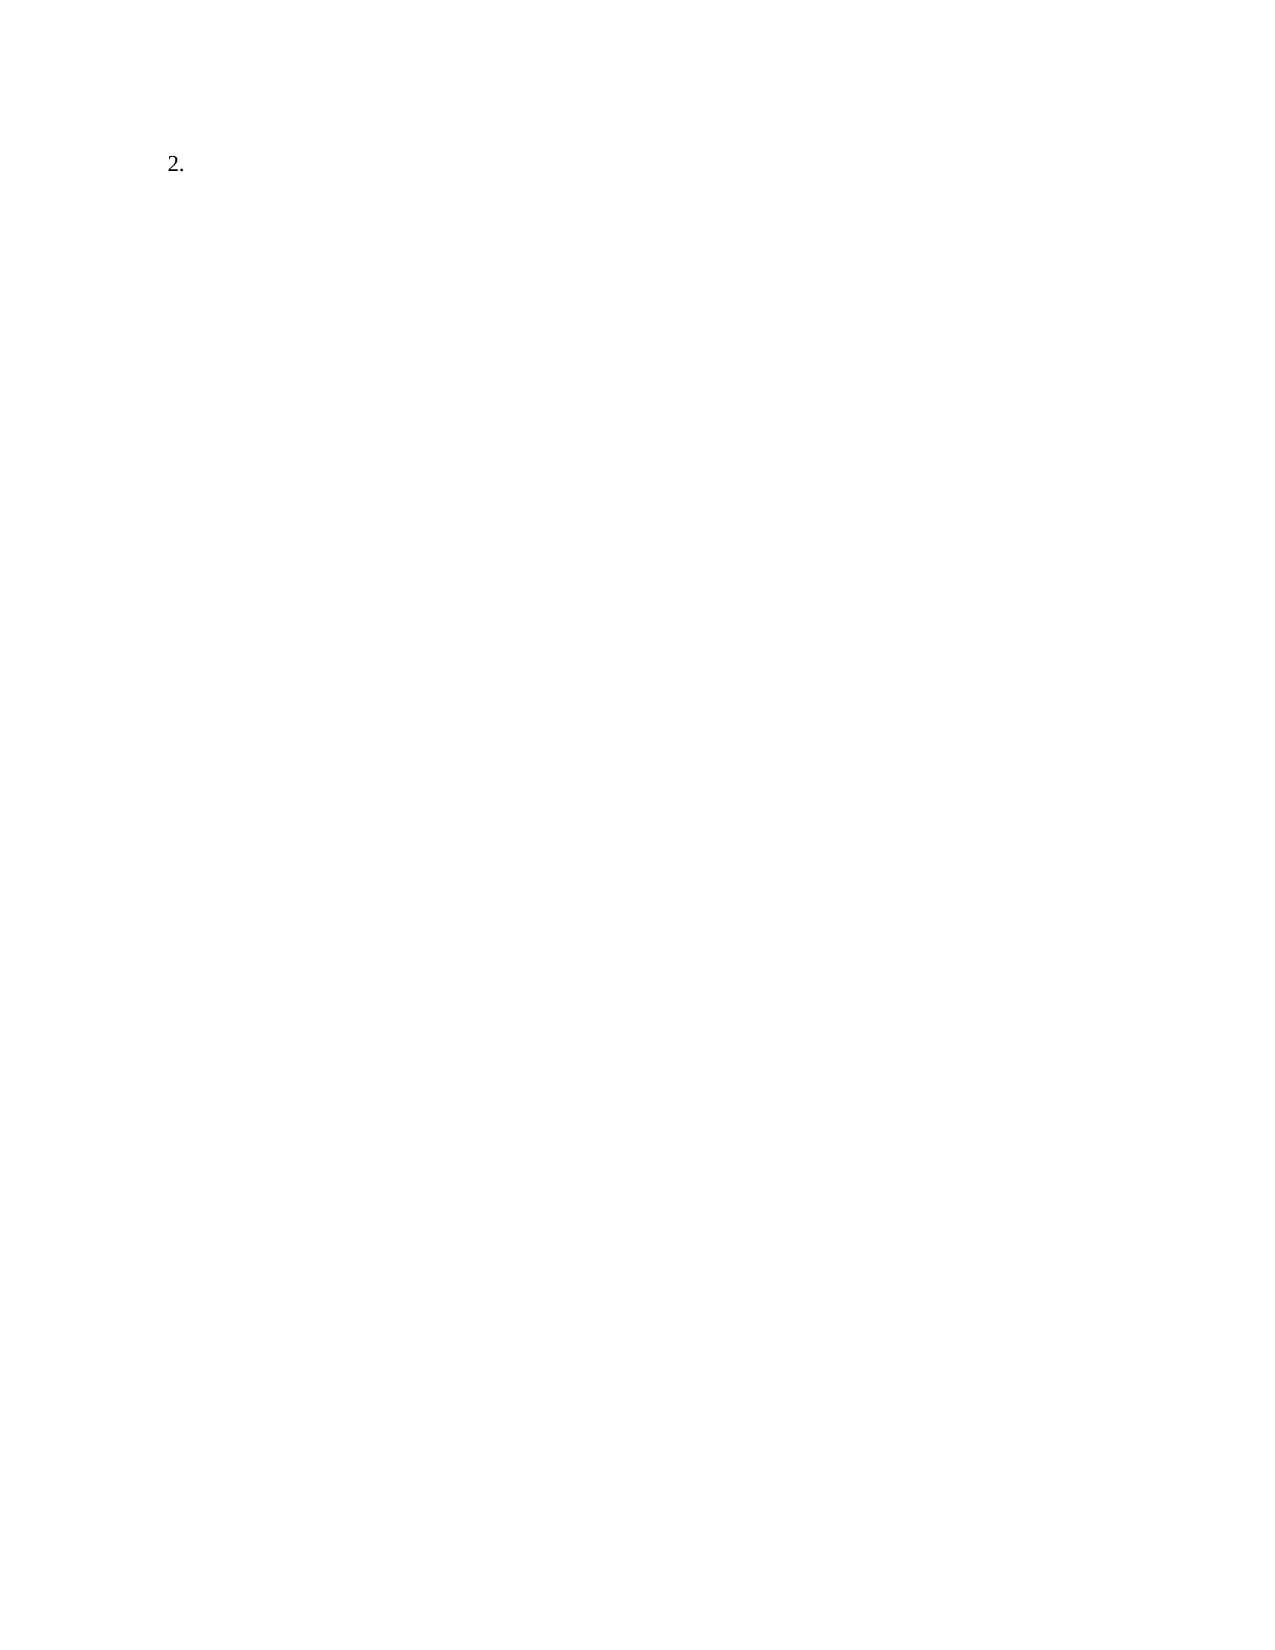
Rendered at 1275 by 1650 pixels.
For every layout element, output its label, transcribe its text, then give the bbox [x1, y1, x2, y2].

text 2. [167, 150, 1125, 176]
